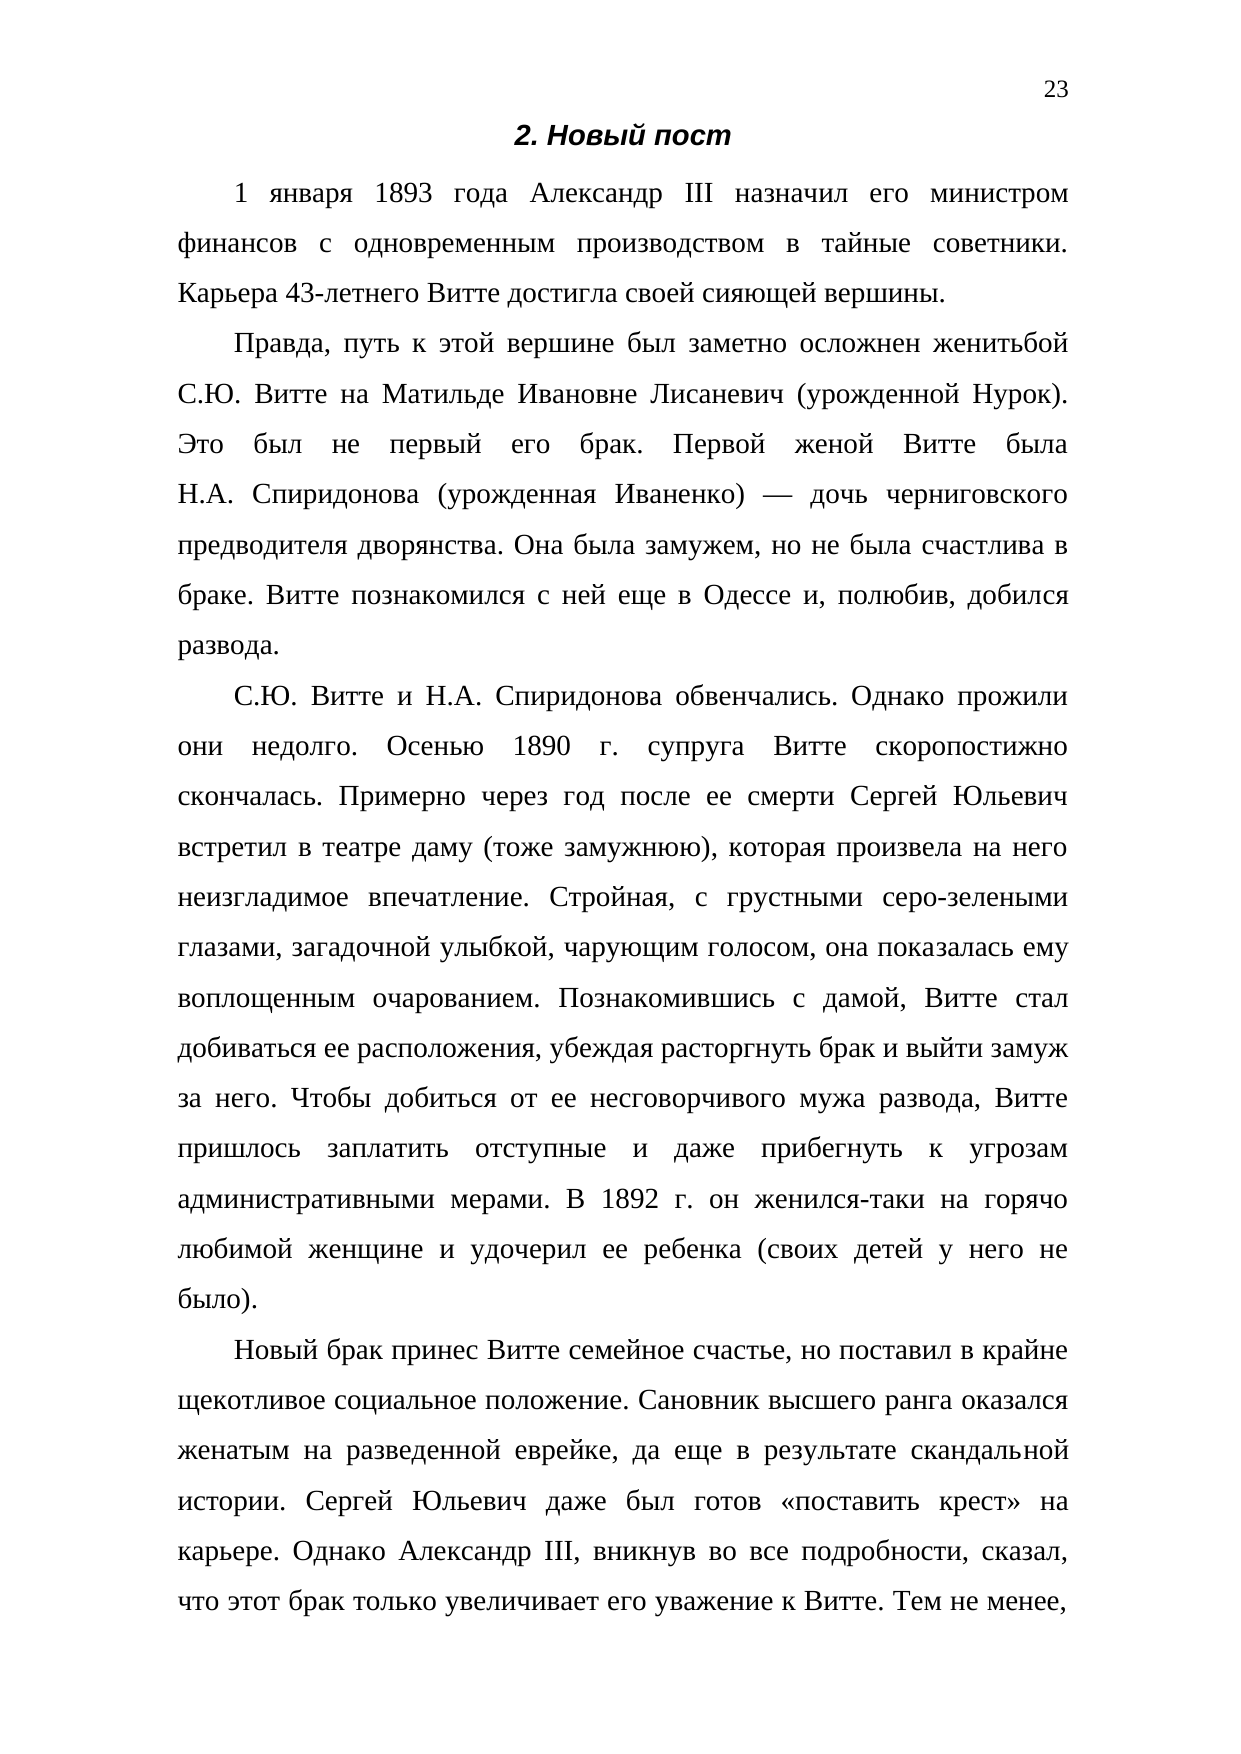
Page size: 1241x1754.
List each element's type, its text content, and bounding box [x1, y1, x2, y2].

subtitle 2. Новый пост [177, 118, 1069, 152]
text 1 января 1893 года Александр III назначил его министром финансов с одновременным производством в тайные советники. Карьера 43-летнего Витте достигла своей сияющей вершины. [177, 175, 1069, 309]
text Правда, путь к этой вершине был заметно осложнен женитьбой С.Ю. Витте на Матильде Ивановне Лисаневич (урожденной Нурок). Это был не первый его брак. Первой женой Витте была Н.А. Спиридонова (урожденная Иваненко) — дочь черниговского предводителя дворянства. Она была замужем, но не была счастлива в браке. Витте познакомился с ней еще в Одессе и, полюбив, добился развода. [177, 326, 1069, 661]
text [177, 1332, 1069, 1617]
text С.Ю. Витте и Н.А. Спиридонова обвенчались. Однако прожили они недолго. Осенью 1890 г. супруга Витте скоропостижно скончалась. Примерно через год после ее смерти Сергей Юльевич встретил в театре даму (тоже замужнюю), которая произвела на него неизгладимое впечатление. Стройная, с грустными серо-зелеными глазами, загадочной улыбкой, чарующим голосом, она показалась ему воплощенным очарованием. Познакомившись с дамой, Витте стал добиваться ее расположения, убеждая расторгнуть брак и выйти замуж за него. Чтобы добиться от ее несговорчивого мужа развода, Витте пришлось заплатить отступные и даже прибегнуть к угрозам административными мерами. В 1892 г. он женился-таки на горячо любимой женщине и удочерил ее ребенка (своих детей у него не было). [177, 678, 1069, 1315]
